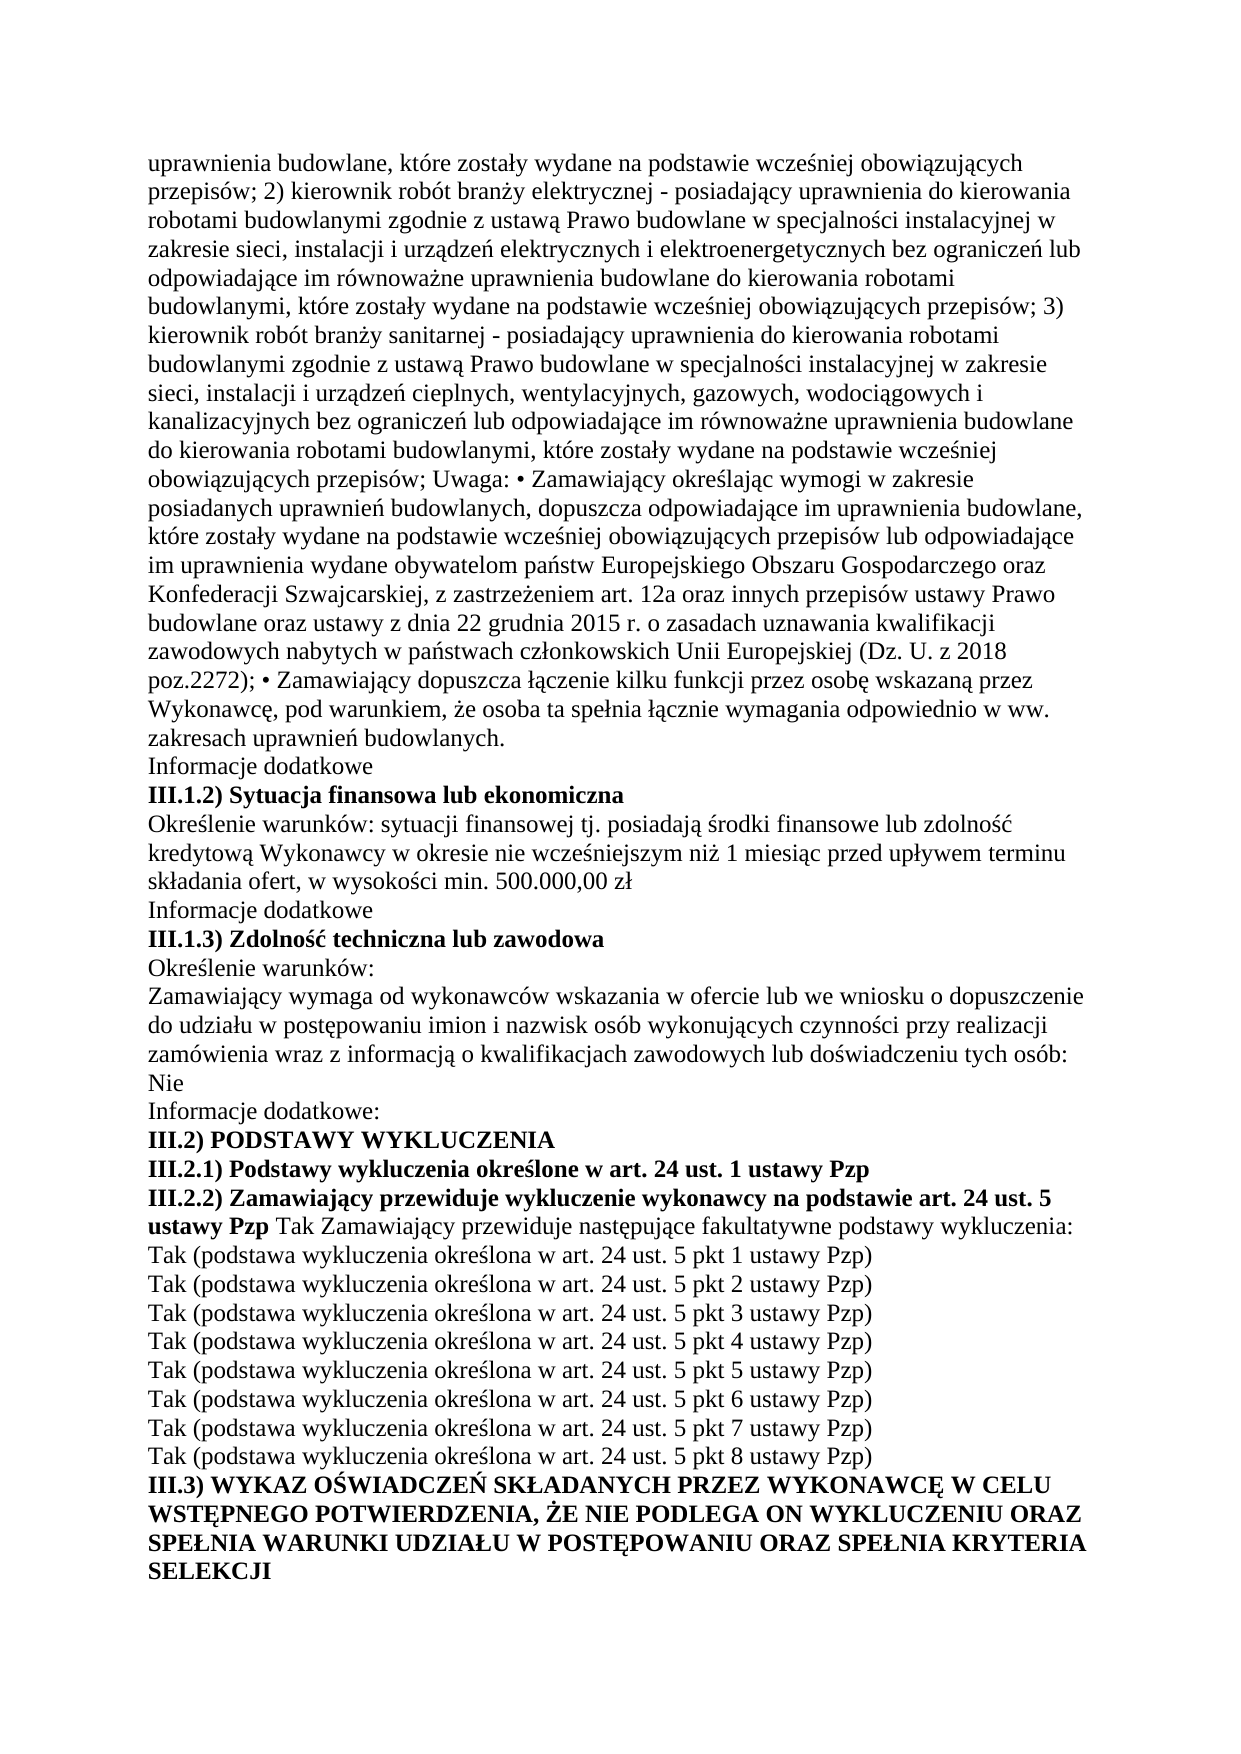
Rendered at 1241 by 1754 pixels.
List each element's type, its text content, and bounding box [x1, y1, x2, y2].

text III.3) WYKAZ OŚWIADCZEŃ SKŁADANYCH PRZEZ WYKONAWCĘ W CELU WSTĘPNEGO POTWIERDZENIA, ŻE NIE PODLEGA ON WYKLUCZENIU ORAZ SPEŁNIA WARUNKI UDZIAŁU W POSTĘPOWANIU ORAZ SPEŁNIA KRYTERIA SELEKCJI [148, 1470, 1093, 1585]
text III.2) PODSTAWY WYKLUCZENIA [148, 1125, 1093, 1154]
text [148, 148, 1093, 1125]
text III.2.1) Podstawy wykluczenia określone w art. 24 ust. 1 ustawy Pzp III.2.2) Zamawiający przewiduje wykluczenie wykonawcy na podstawie art. 24 ust. 5 ustawy Pzp Tak Zamawiający przewiduje następujące fakultatywne podstawy wykluczenia: Tak (podstawa wykluczenia określona w art. 24 ust. 5 pkt 1 ustawy Pzp) Tak (podstawa wykluczenia określona w art. 24 ust. 5 pkt 2 ustawy Pzp) Tak (podstawa wykluczenia określona w art. 24 ust. 5 pkt 3 ustawy Pzp) Tak (podstawa wykluczenia określona w art. 24 ust. 5 pkt 4 ustawy Pzp) Tak (podstawa wykluczenia określona w art. 24 ust. 5 pkt 5 ustawy Pzp) Tak (podstawa wykluczenia określona w art. 24 ust. 5 pkt 6 ustawy Pzp) Tak (podstawa wykluczenia określona w art. 24 ust. 5 pkt 7 ustawy Pzp) Tak (podstawa wykluczenia określona w art. 24 ust. 5 pkt 8 ustawy Pzp) [148, 1154, 1093, 1470]
